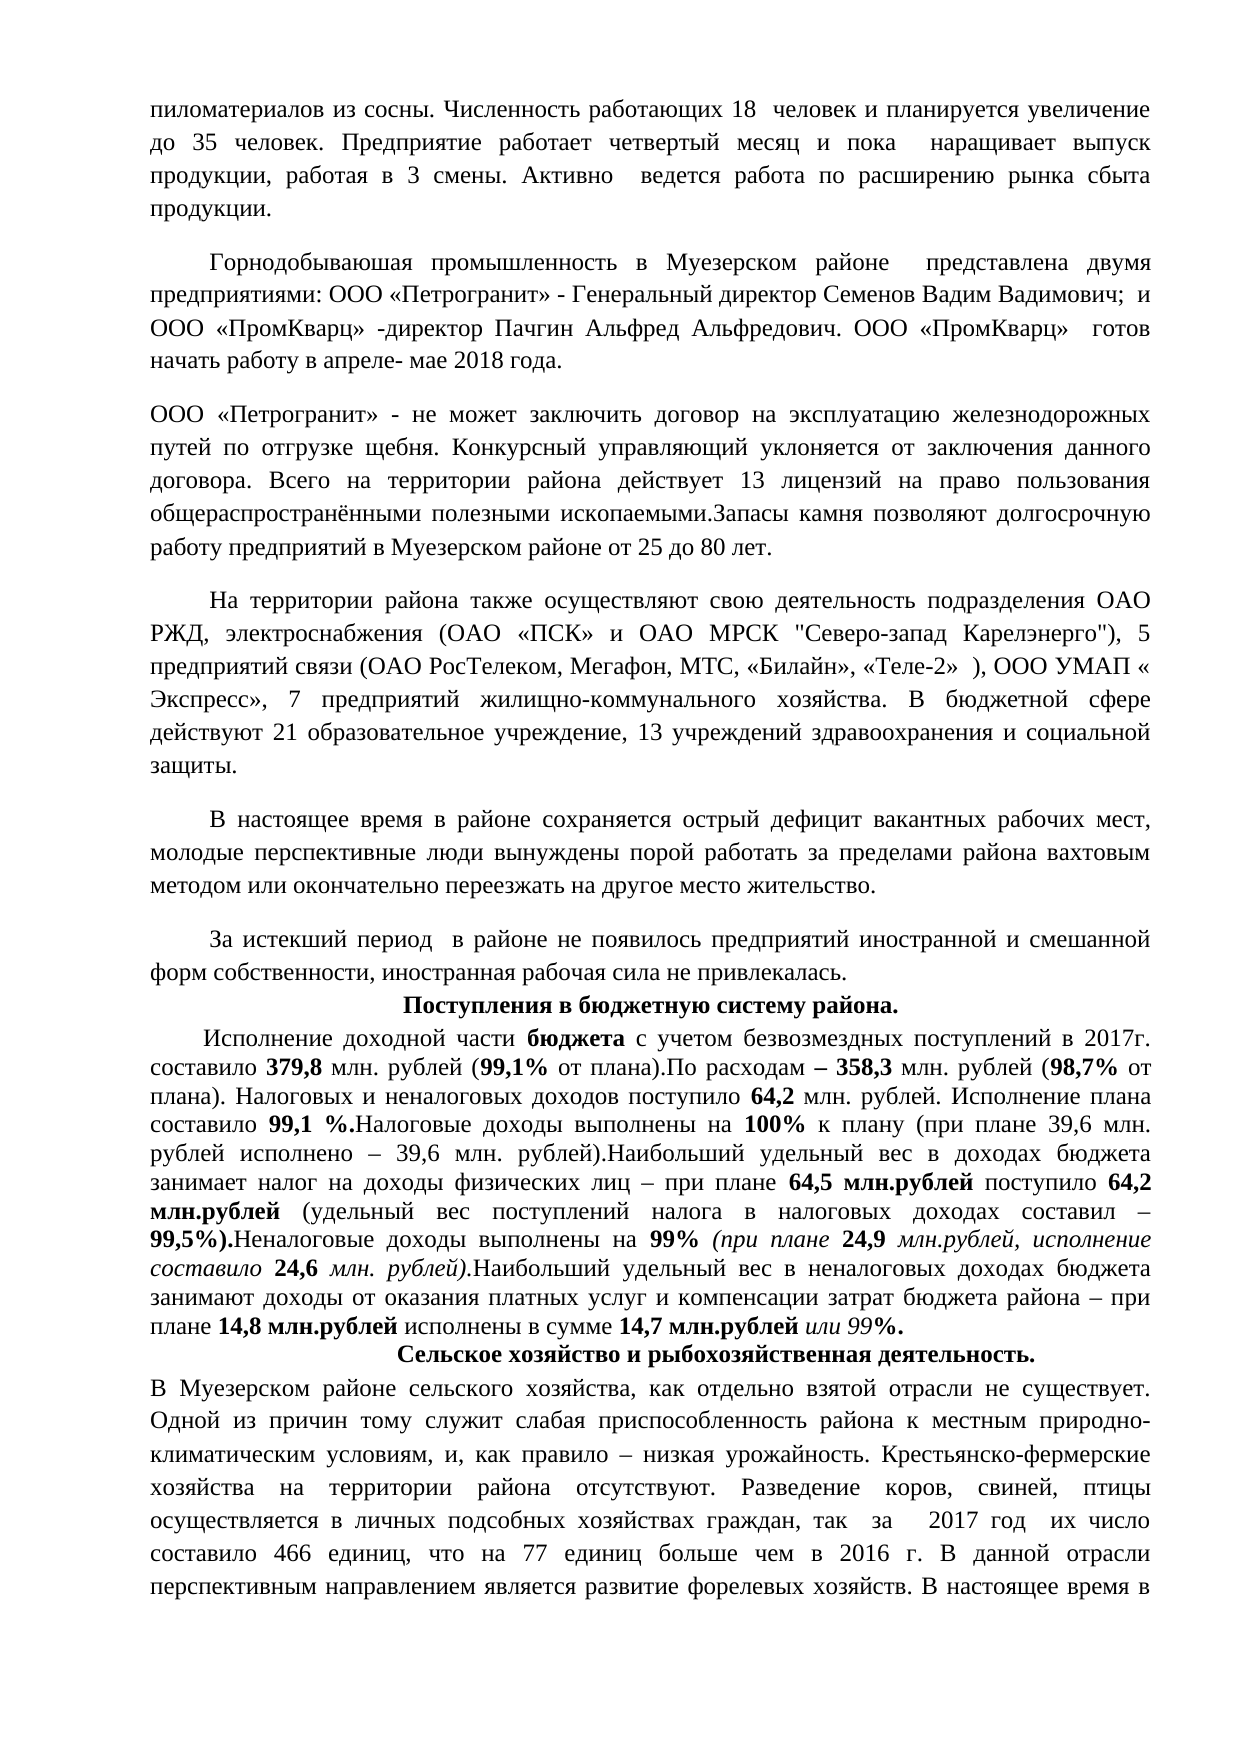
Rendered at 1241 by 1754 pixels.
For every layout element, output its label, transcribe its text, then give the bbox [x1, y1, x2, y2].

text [150, 94, 1152, 221]
text За истекший период в районе не появилось предприятий иностранной и смешанной форм собственности, иностранная рабочая сила не привлекалась. [150, 924, 1152, 986]
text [150, 1373, 1152, 1599]
text Поступления в бюджетную систему района. [150, 990, 1152, 1019]
text ООО «Петрогранит» - не может заключить договор на эксплуатацию железнодорожных путей по отгрузке щебня. Конкурсный управляющий уклоняется от заключения данного договора. Всего на территории района действует 13 лицензий на право пользования общераспространёнными полезными ископаемыми.Запасы камня позволяют долгосрочную работу предприятий в Муезерском районе от 25 до 80 лет. [150, 399, 1152, 560]
text Исполнение доходной части бюджета с учетом безвозмездных поступлений в 2017г. составило 379,8 млн. рублей (99,1% от плана).По расходам – 358,3 млн. рублей (98,7% от плана). Налоговых и неналоговых доходов поступило 64,2 млн. рублей. Исполнение плана составило 99,1 %.Налоговые доходы выполнены на 100% к плану (при плане 39,6 млн. рублей исполнено – 39,6 млн. рублей).Наибольший удельный вес в доходах бюджета занимает налог на доходы физических лиц – при плане 64,5 млн.рублей поступило 64,2 млн.рублей (удельный вес поступлений налога в налоговых доходах составил – 99,5%).Неналоговые доходы выполнены на 99% (при плане 24,9 млн.рублей, исполнение составило 24,6 млн. рублей).Наибольший удельный вес в неналоговых доходах бюджета занимают доходы от оказания платных услуг и компенсации затрат бюджета района – при плане 14,8 млн.рублей исполнены в сумме 14,7 млн.рублей или 99%. [150, 1023, 1152, 1339]
text Сельское хозяйство и рыбохозяйственная деятельность. [150, 1339, 1152, 1368]
text Горнодобываюшая промышленность в Муезерском районе представлена двумя предприятиями: ООО «Петрогранит» - Генеральный директор Семенов Вадим Вадимович; и ООО «ПромКварц» -директор Пачгин Альфред Альфредович. ООО «ПромКварц» готов начать работу в апреле- мае 2018 года. [150, 247, 1152, 374]
text На территории района также осуществляют свою деятельность подразделения ОАО РЖД, электроснабжения (ОАО «ПСК» и ОАО МРСК "Северо-запад Карелэнерго"), 5 предприятий связи (ОАО РосТелеком, Мегафон, МТС, «Билайн», «Теле-2» ), ООО УМАП « Экспресс», 7 предприятий жилищно-коммунального хозяйства. В бюджетной сфере действуют 21 образовательное учреждение, 13 учреждений здравоохранения и социальной защиты. [150, 585, 1152, 779]
text В настоящее время в районе сохраняется острый дефицит вакантных рабочих мест, молодые перспективные люди вынуждены порой работать за пределами района вахтовым методом или окончательно переезжать на другое место жительство. [150, 804, 1152, 899]
